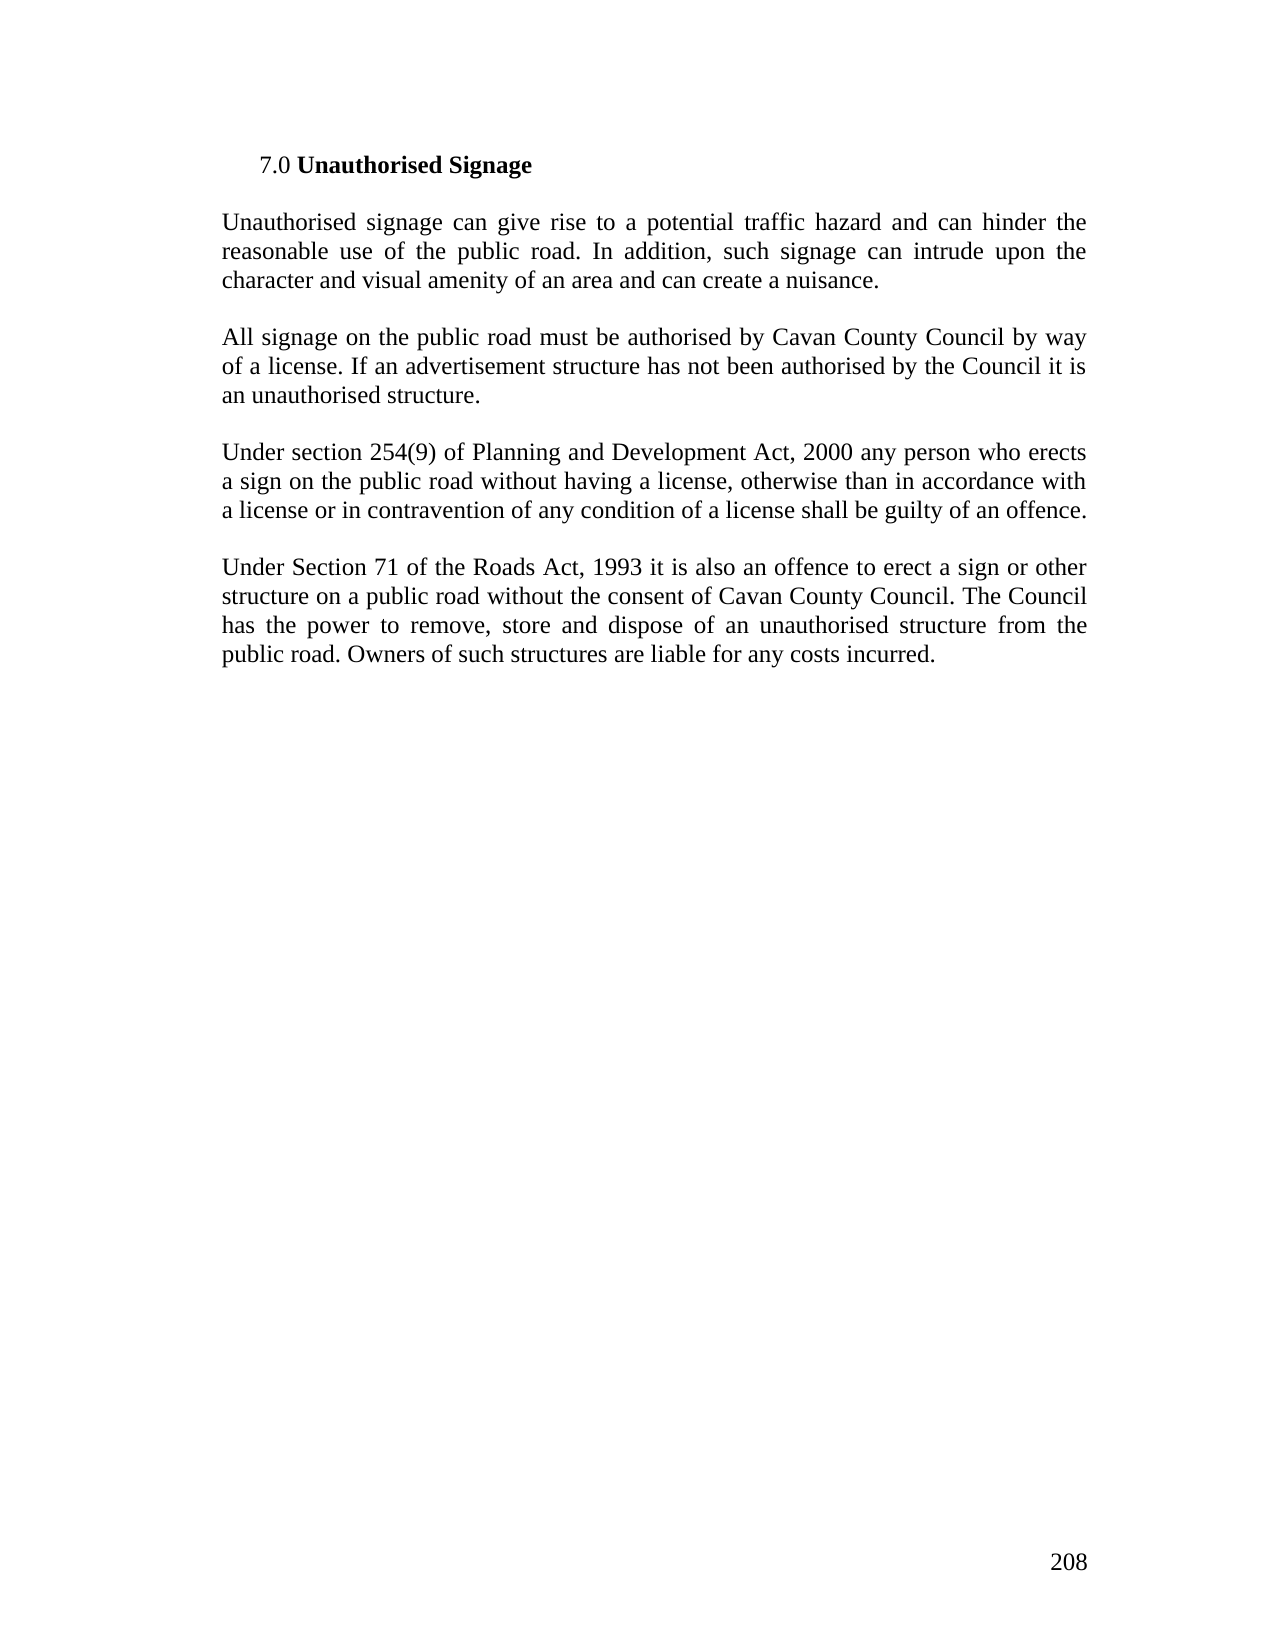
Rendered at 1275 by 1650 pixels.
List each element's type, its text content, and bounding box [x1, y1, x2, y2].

text Under section 254(9) of Planning and Development Act, 2000 any person who erects a sign on the public road without having a license, otherwise than in accordance with a license or in contravention of any condition of a license shall be guilty of an offence. [222, 437, 1088, 524]
text Under Section 71 of the Roads Act, 1993 it is also an offence to erect a sign or other structure on a public road without the consent of Cavan County Council. The Council has the power to remove, store and dispose of an unauthorised structure from the public road. Owners of such structures are liable for any costs incurred. [222, 552, 1088, 667]
text All signage on the public road must be authorised by Cavan County Council by way of a license. If an advertisement structure has not been authorised by the Council it is an unauthorised structure. [222, 322, 1088, 409]
text Unauthorised signage can give rise to a potential traffic hazard and can hinder the reasonable use of the public road. In addition, such signage can intrude upon the character and visual amenity of an area and can create a nuisance. [222, 207, 1088, 294]
list 7.0 Unauthorised Signage [222, 150, 1088, 179]
